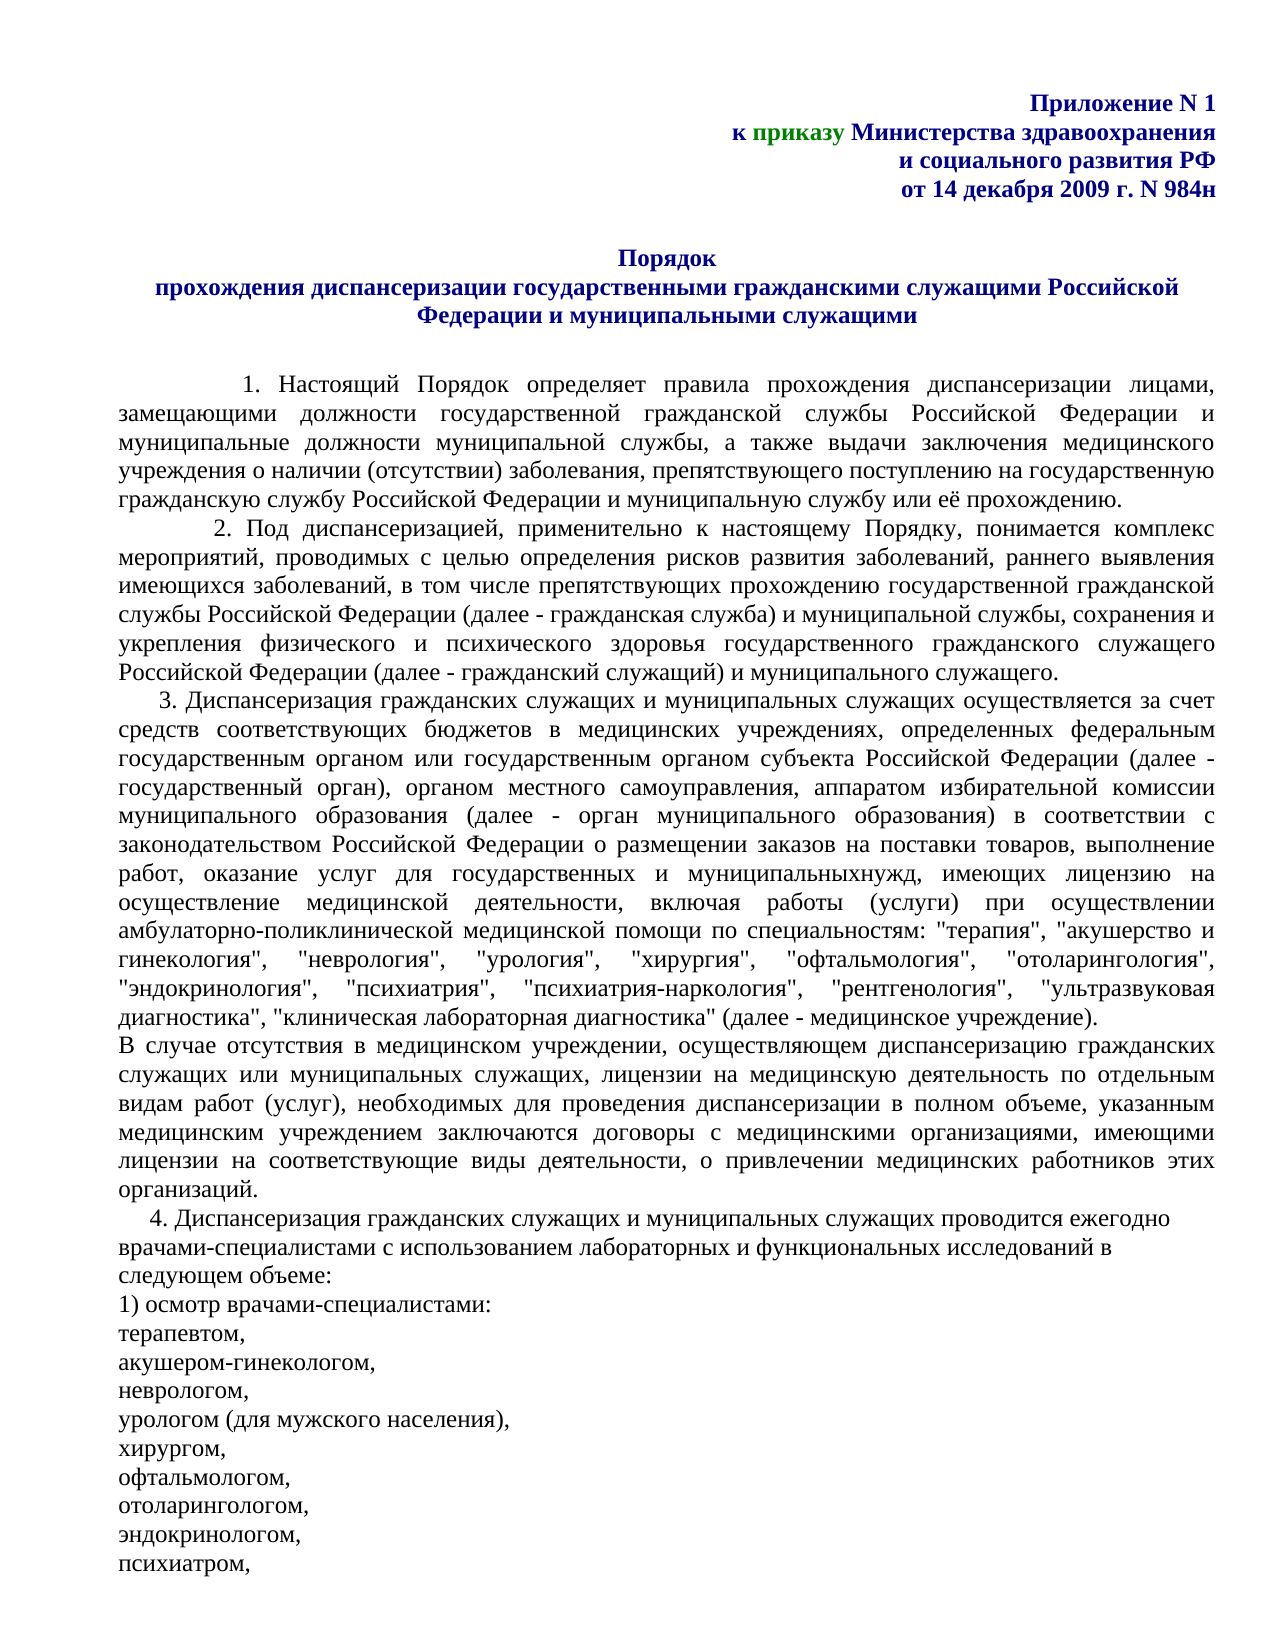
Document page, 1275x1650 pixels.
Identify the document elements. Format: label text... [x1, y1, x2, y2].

text 4. Диспансеризация гражданских служащих и муниципальных служащих проводится ежегодно врачами-специалистами с использованием лабораторных и функциональных исследований в следующем объеме: [118, 1203, 1216, 1289]
text от 14 декабря . N 984н [118, 174, 1216, 203]
text психиатром, [118, 1548, 1216, 1577]
text 1) осмотр врачами-специалистами: [118, 1289, 1216, 1318]
text хирургом, [118, 1433, 1216, 1462]
text эндокринологом, [118, 1519, 1216, 1548]
text к приказу Министерства здравоохранения [118, 117, 1216, 145]
text 2. Под диспансеризацией, применительно к настоящему Порядку, понимается комплекс мероприятий, проводимых с целью определения рисков развития заболеваний, раннего выявления имеющихся заболеваний, в том числе препятствующих прохождению государственной гражданской службы Российской Федерации (далее - гражданская служба) и муниципальной службы, сохранения и укрепления физического и психического здоровья государственного гражданского служащего Российской Федерации (далее - гражданский служащий) и муниципального служащего. [118, 513, 1216, 685]
text урологом (для мужского населения), [118, 1404, 1216, 1433]
text отоларингологом, [118, 1490, 1216, 1519]
text терапевтом, [118, 1318, 1216, 1347]
text 3. Диспансеризация гражданских служащих и муниципальных служащих осуществляется за счет средств соответствующих бюджетов в медицинских учреждениях, определенных федеральным государственным органом или государственным органом субъекта Российской Федерации (далее - государственный орган), органом местного самоуправления, аппаратом избирательной комиссии муниципального образования (далее - орган муниципального образования) в соответствии с законодательством Российской Федерации о размещении заказов на поставки товаров, выполнение работ, оказание услуг для государственных и муниципальныхнужд, имеющих лицензию на осуществление медицинской деятельности, включая работы (услуги) при осуществлении амбулаторно-поликлинической медицинской помощи по специальностям: "терапия", "акушерство и гинекология", "неврология", "урология", "хирургия", "офтальмология", "отоларингология", "эндокринология", "психиатрия", "психиатрия-наркология", "рентгенология", "ультразвуковая диагностика", "клиническая лабораторная диагностика" (далее - медицинское учреждение). [118, 685, 1216, 1030]
text Приложение N 1 [118, 88, 1216, 117]
text В случае отсутствия в медицинском учреждении, осуществляющем диспансеризацию гражданских служащих или муниципальных служащих, лицензии на медицинскую деятельность по отдельным видам работ (услуг), необходимых для проведения диспансеризации в полном объеме, указанным медицинским учреждением заключаются договоры с медицинскими организациями, имеющими лицензии на соответствующие виды деятельности, о привлечении медицинских работников этих организаций. [118, 1030, 1216, 1203]
text неврологом, [118, 1375, 1216, 1404]
text акушером-гинекологом, [118, 1347, 1216, 1375]
text и социального развития РФ [118, 145, 1216, 174]
subtitle Порядок прохождения диспансеризации государственными гражданскими служащими Российской Федерации и муниципальными служащими [118, 243, 1216, 329]
text 1. Настоящий Порядок определяет правила прохождения диспансеризации лицами, замещающими должности государственной гражданской службы Российской Федерации и муниципальные должности муниципальной службы, а также выдачи заключения медицинского учреждения о наличии (отсутствии) заболевания, препятствующего поступлению на государственную гражданскую службу Российской Федерации и муниципальную службу или её прохождению. [118, 369, 1216, 513]
text офтальмологом, [118, 1462, 1216, 1490]
